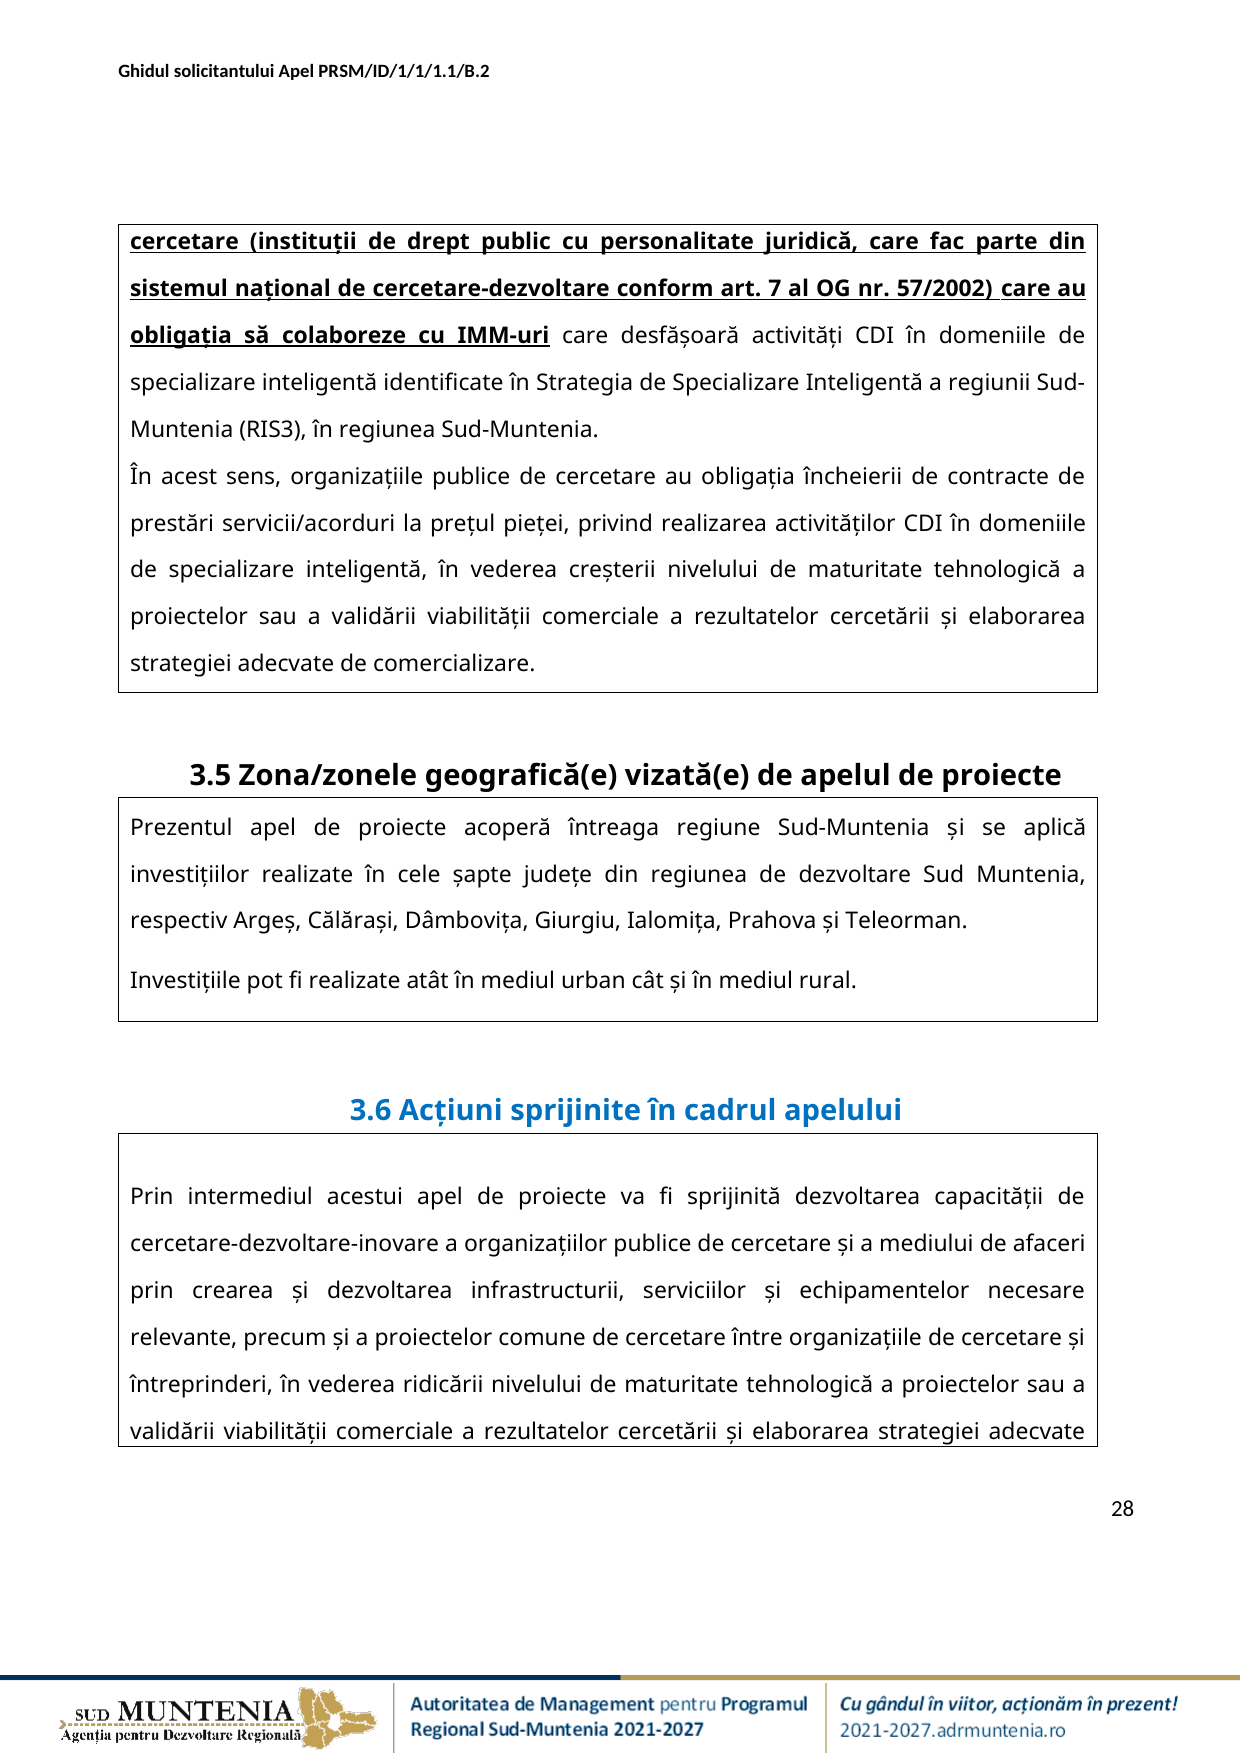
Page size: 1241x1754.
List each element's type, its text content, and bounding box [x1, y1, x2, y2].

table_header Prezentul apel de proiecte acoperă întreaga regiune Sud-Muntenia și se aplică investițiilor realizate în cele șapte județe din regiunea de dezvoltare Sud Muntenia, respectiv Argeș, Călărași, Dâmbovița, Giurgiu, Ialomița, Prahova și Teleorman. Investițiile pot fi realizate atât în mediul urban cât și în mediul rural. [119, 798, 1097, 1021]
subtitle 3.6 Acțiuni sprijinite în cadrul apelului [118, 1089, 1134, 1129]
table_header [119, 1134, 1097, 1446]
subtitle 3.5 Zona/zonele geografică(e) vizată(e) de apelul de proiecte [118, 754, 1134, 794]
picture [0, 1675, 1241, 1754]
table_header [119, 225, 1097, 692]
